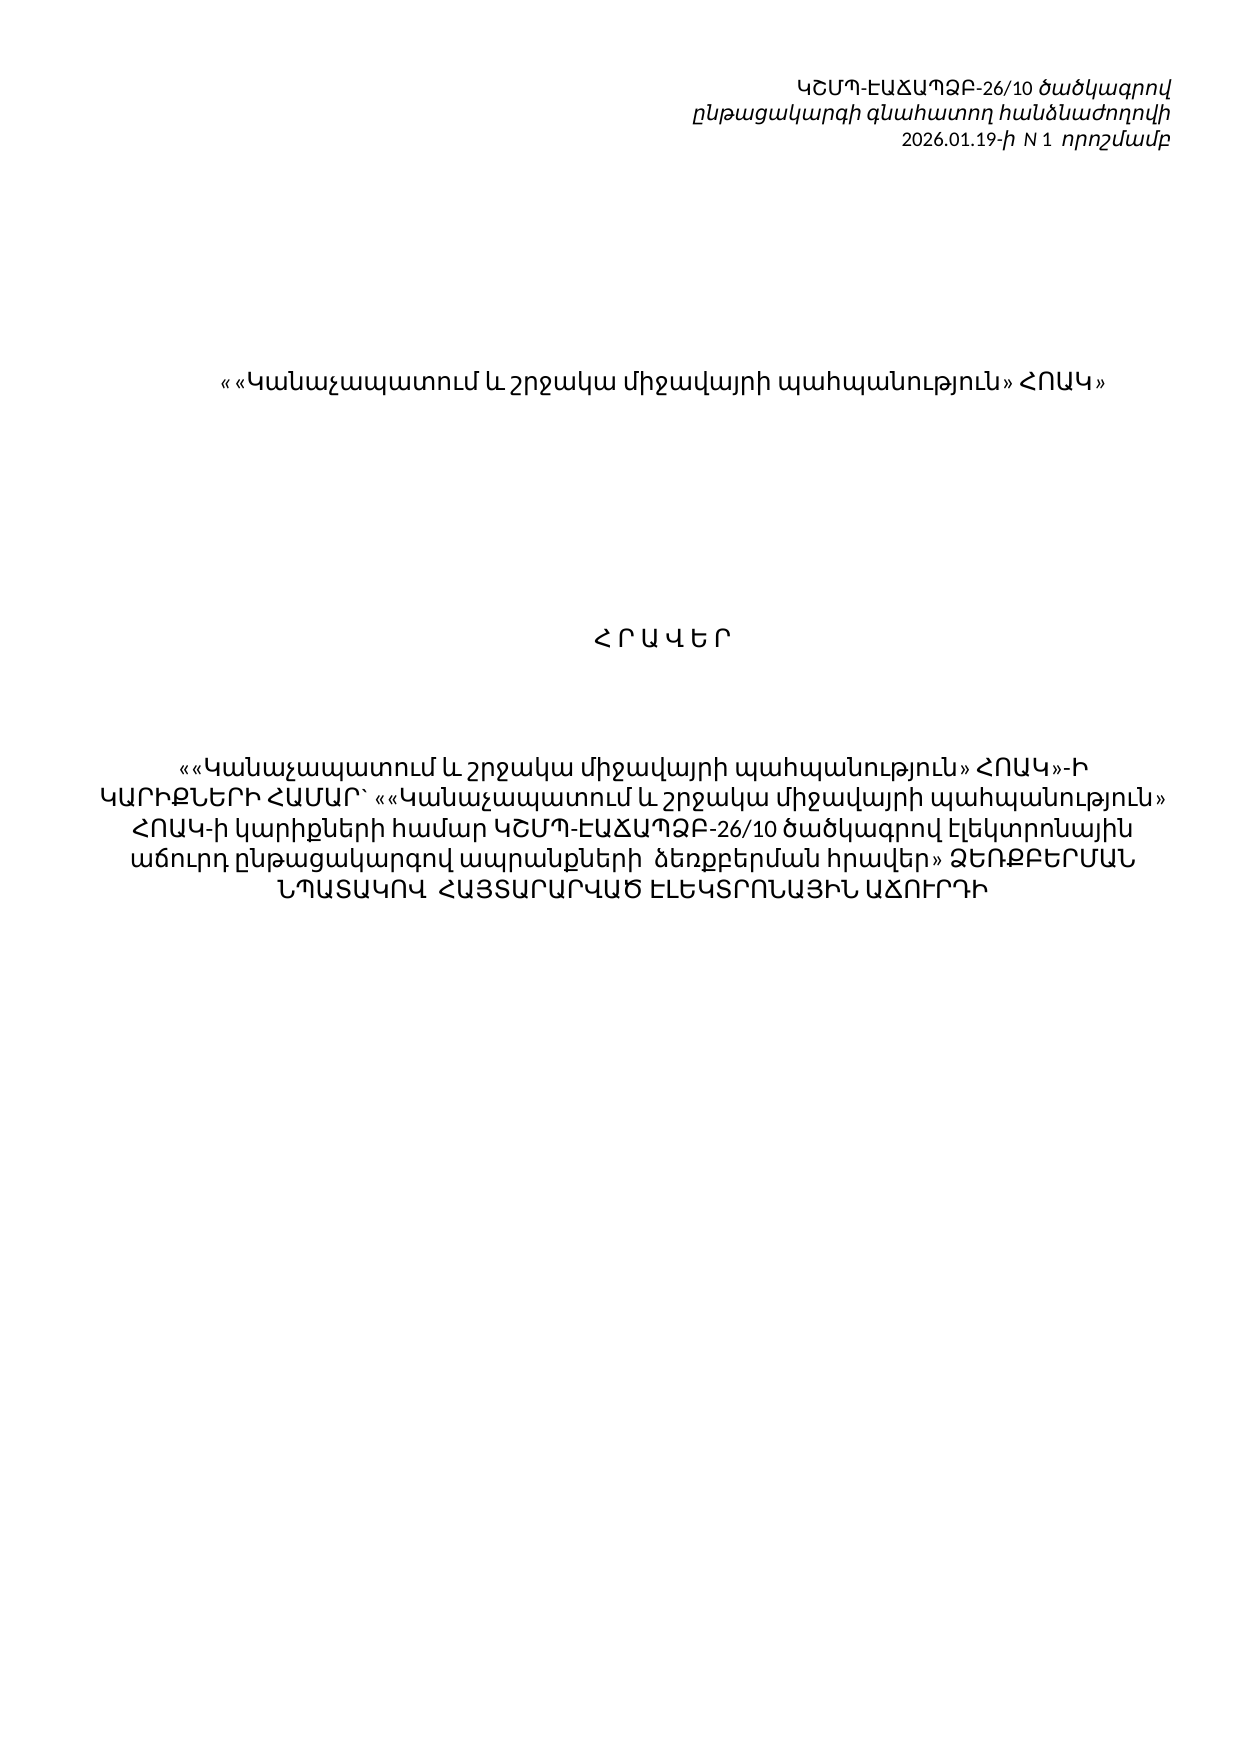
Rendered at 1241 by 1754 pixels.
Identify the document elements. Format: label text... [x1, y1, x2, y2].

text « «Կանաչապատում և շրջակա միջավայրի պահպանություն» ՀՈԱԿ» [94, 366, 1172, 397]
text ԿՇՄՊ-ԷԱՃԱՊՁԲ-26/10 ծածկագրով [94, 75, 1171, 100]
text ընթացակարգի գնահատող հանձնաժողովի [94, 100, 1171, 126]
text ««Կանաչապատում և շրջակա միջավայրի պահպանություն» ՀՈԱԿ»-Ի ԿԱՐԻՔՆԵՐԻ ՀԱՄԱՐ` ««Կանաչապատում և շրջակա միջավայրի պահպանություն» ՀՈԱԿ-ի կարիքների համար ԿՇՄՊ-ԷԱՃԱՊՁԲ-26/10 ծածկագրով էլեկտրոնային աճուրդ ընթացակարգով ապրանքների ձեռքբերման հրավեր» ՁԵՌՔԲԵՐՄԱՆ ՆՊԱՏԱԿՈՎ ՀԱՅՏԱՐԱՐՎԱԾ ԷԼԵԿՏՐՈՆԱՅԻՆ ԱՃՈՒՐԴԻ [94, 752, 1172, 904]
text Հ Ր Ա Վ Ե Ր [94, 623, 1172, 653]
text 2026.01.19 -ի N 1 որոշմամբ [94, 126, 1171, 151]
